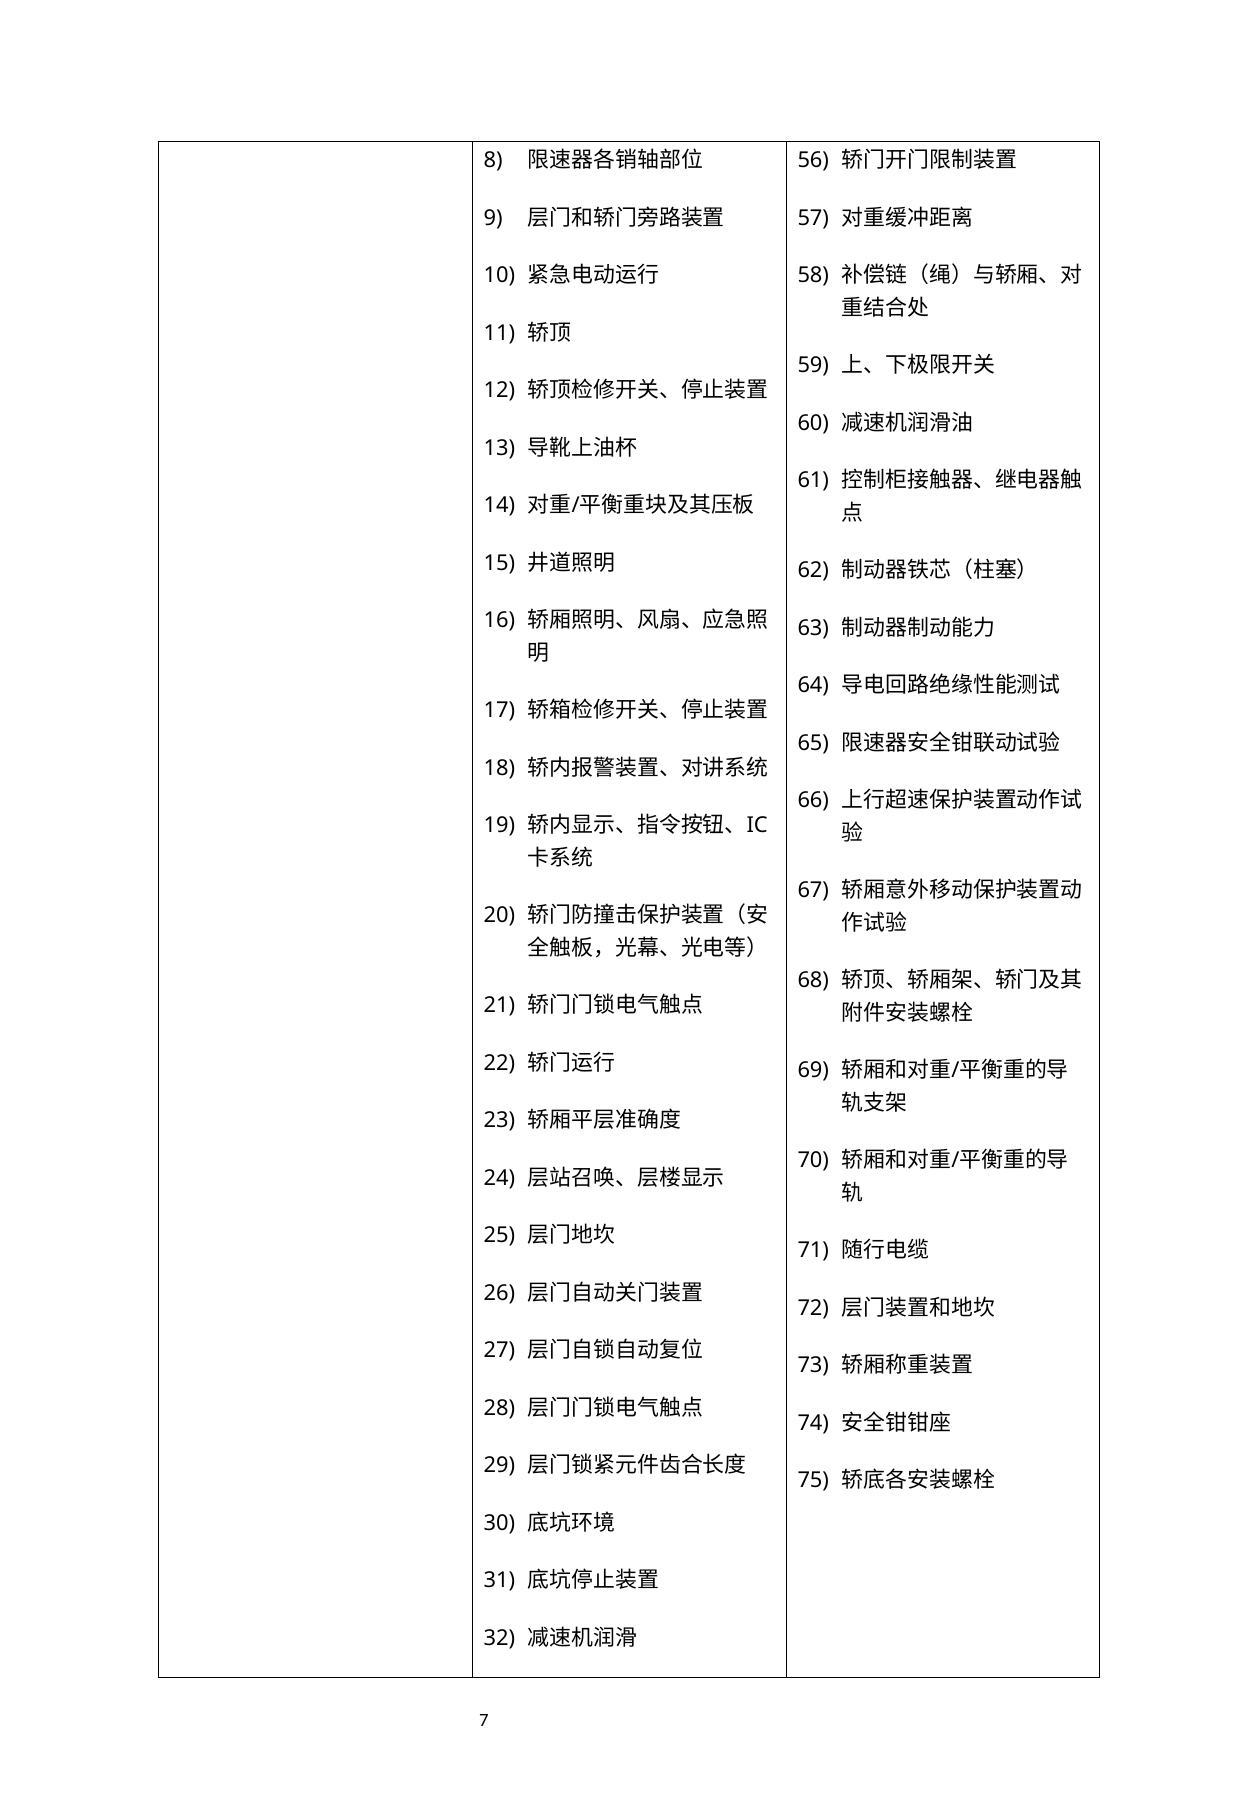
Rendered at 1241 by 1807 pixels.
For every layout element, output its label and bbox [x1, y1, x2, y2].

table_header [159, 142, 472, 1677]
table_header [473, 142, 786, 1677]
table_header [787, 142, 1099, 1677]
